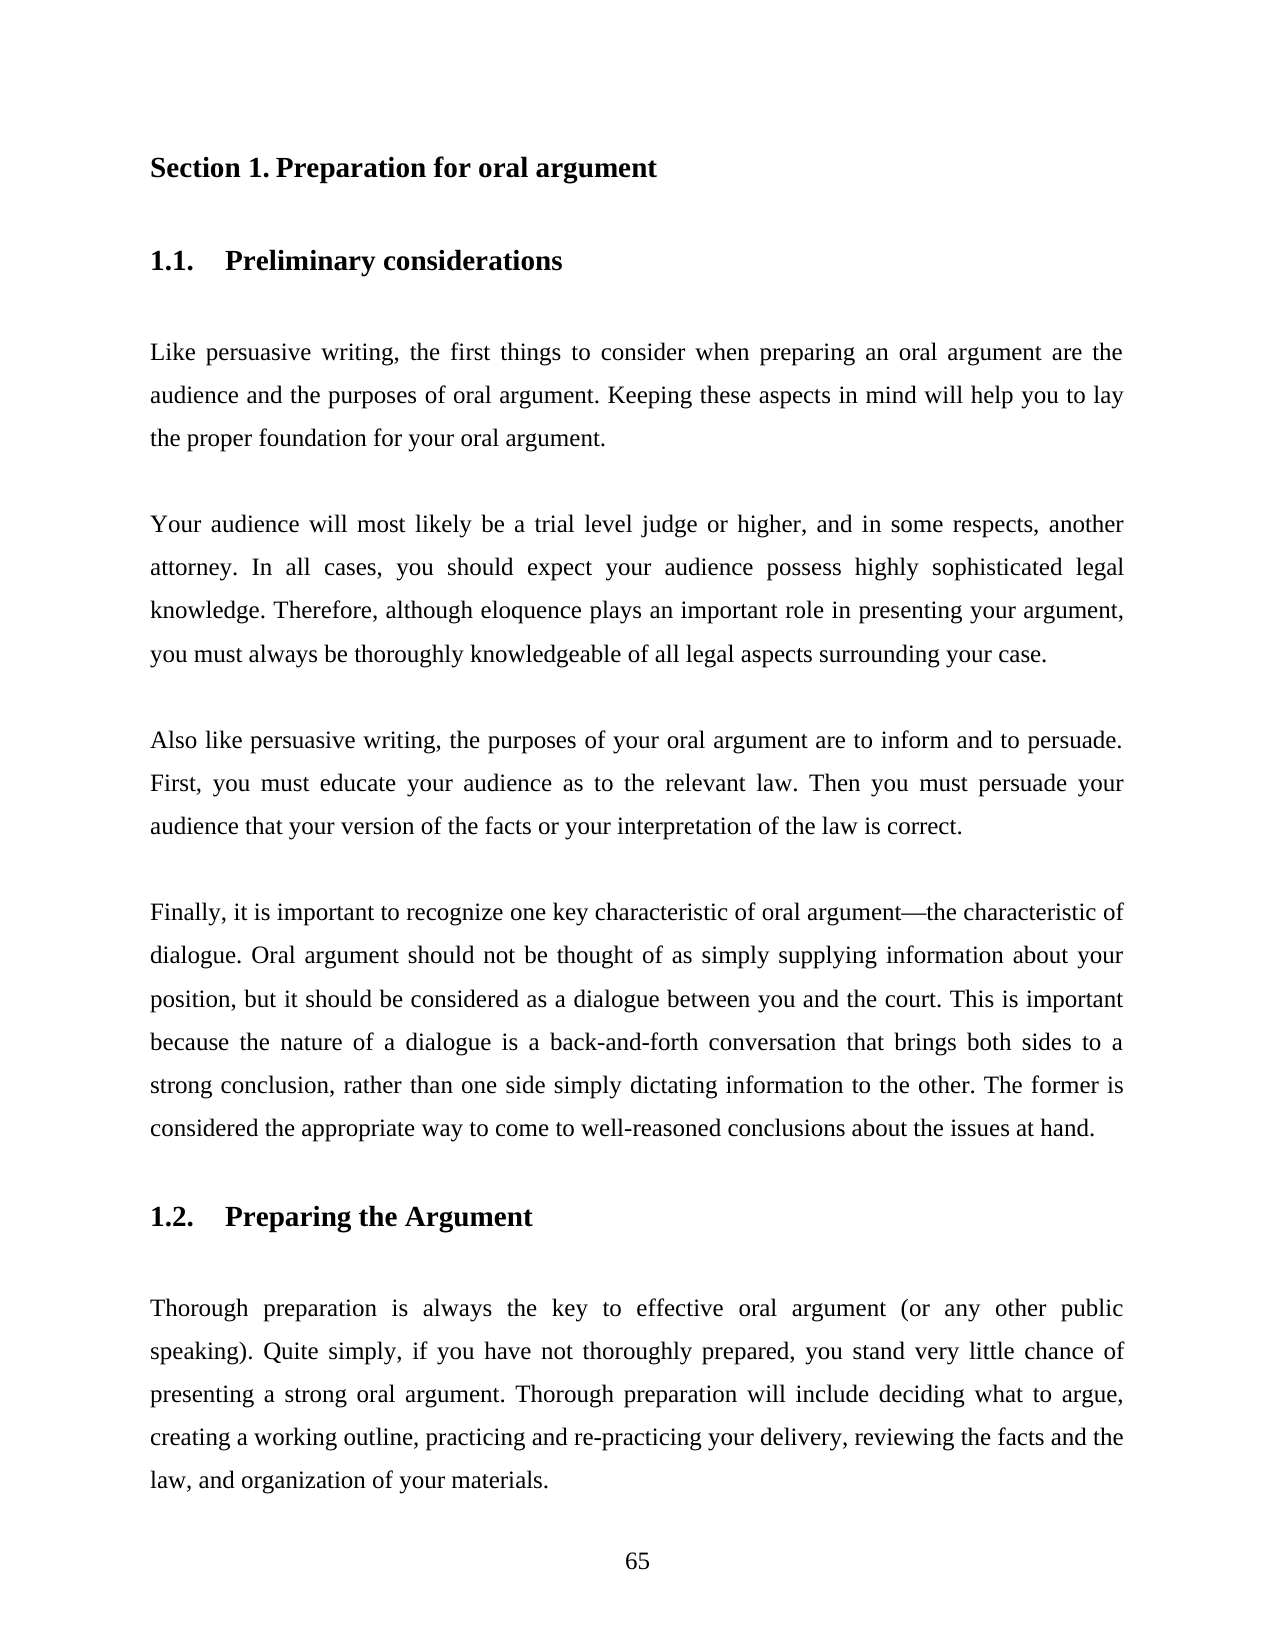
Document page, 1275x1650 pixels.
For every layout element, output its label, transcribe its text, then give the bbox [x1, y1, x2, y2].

text Thorough preparation is always the key to effective oral argument (or any other public speaking). Quite simply, if you have not thoroughly prepared, you stand very little chance of presenting a strong oral argument. Thorough preparation will include deciding what to argue, creating a working outline, practicing and re-practicing your delivery, reviewing the facts and the law, and organization of your materials. [150, 1293, 1125, 1494]
text Your audience will most likely be a trial level judge or higher, and in some respects, another attorney. In all cases, you should expect your audience possess highly sophisticated legal knowledge. Therefore, although eloquence plays an important role in presenting your argument, you must always be thoroughly knowledgeable of all legal aspects surrounding your case. [150, 509, 1125, 667]
list Section 1. Preparation for oral argument [150, 150, 1125, 183]
text Finally, it is important to recognize one key characteristic of oral argument—the characteristic of dialogue. Oral argument should not be thought of as simply supplying information about your position, but it should be considered as a dialogue between you and the court. This is important because the nature of a dialogue is a back-and-forth conversation that brings both sides to a strong conclusion, rather than one side simply dictating information to the other. The former is considered the appropriate way to come to well-reasoned conclusions about the issues at hand. [150, 897, 1125, 1142]
text Like persuasive writing, the first things to consider when preparing an oral argument are the audience and the purposes of oral argument. Keeping these aspects in mind will help you to lay the proper foundation for your oral argument. [150, 337, 1125, 452]
text Also like persuasive writing, the purposes of your oral argument are to inform and to persuade. First, you must educate your audience as to the relevant law. Then you must persuade your audience that your version of the facts or your interpretation of the law is correct. [150, 725, 1125, 840]
text 1.1. Preliminary considerations [150, 243, 1125, 277]
text 1.2. Preparing the Argument [150, 1199, 1125, 1233]
